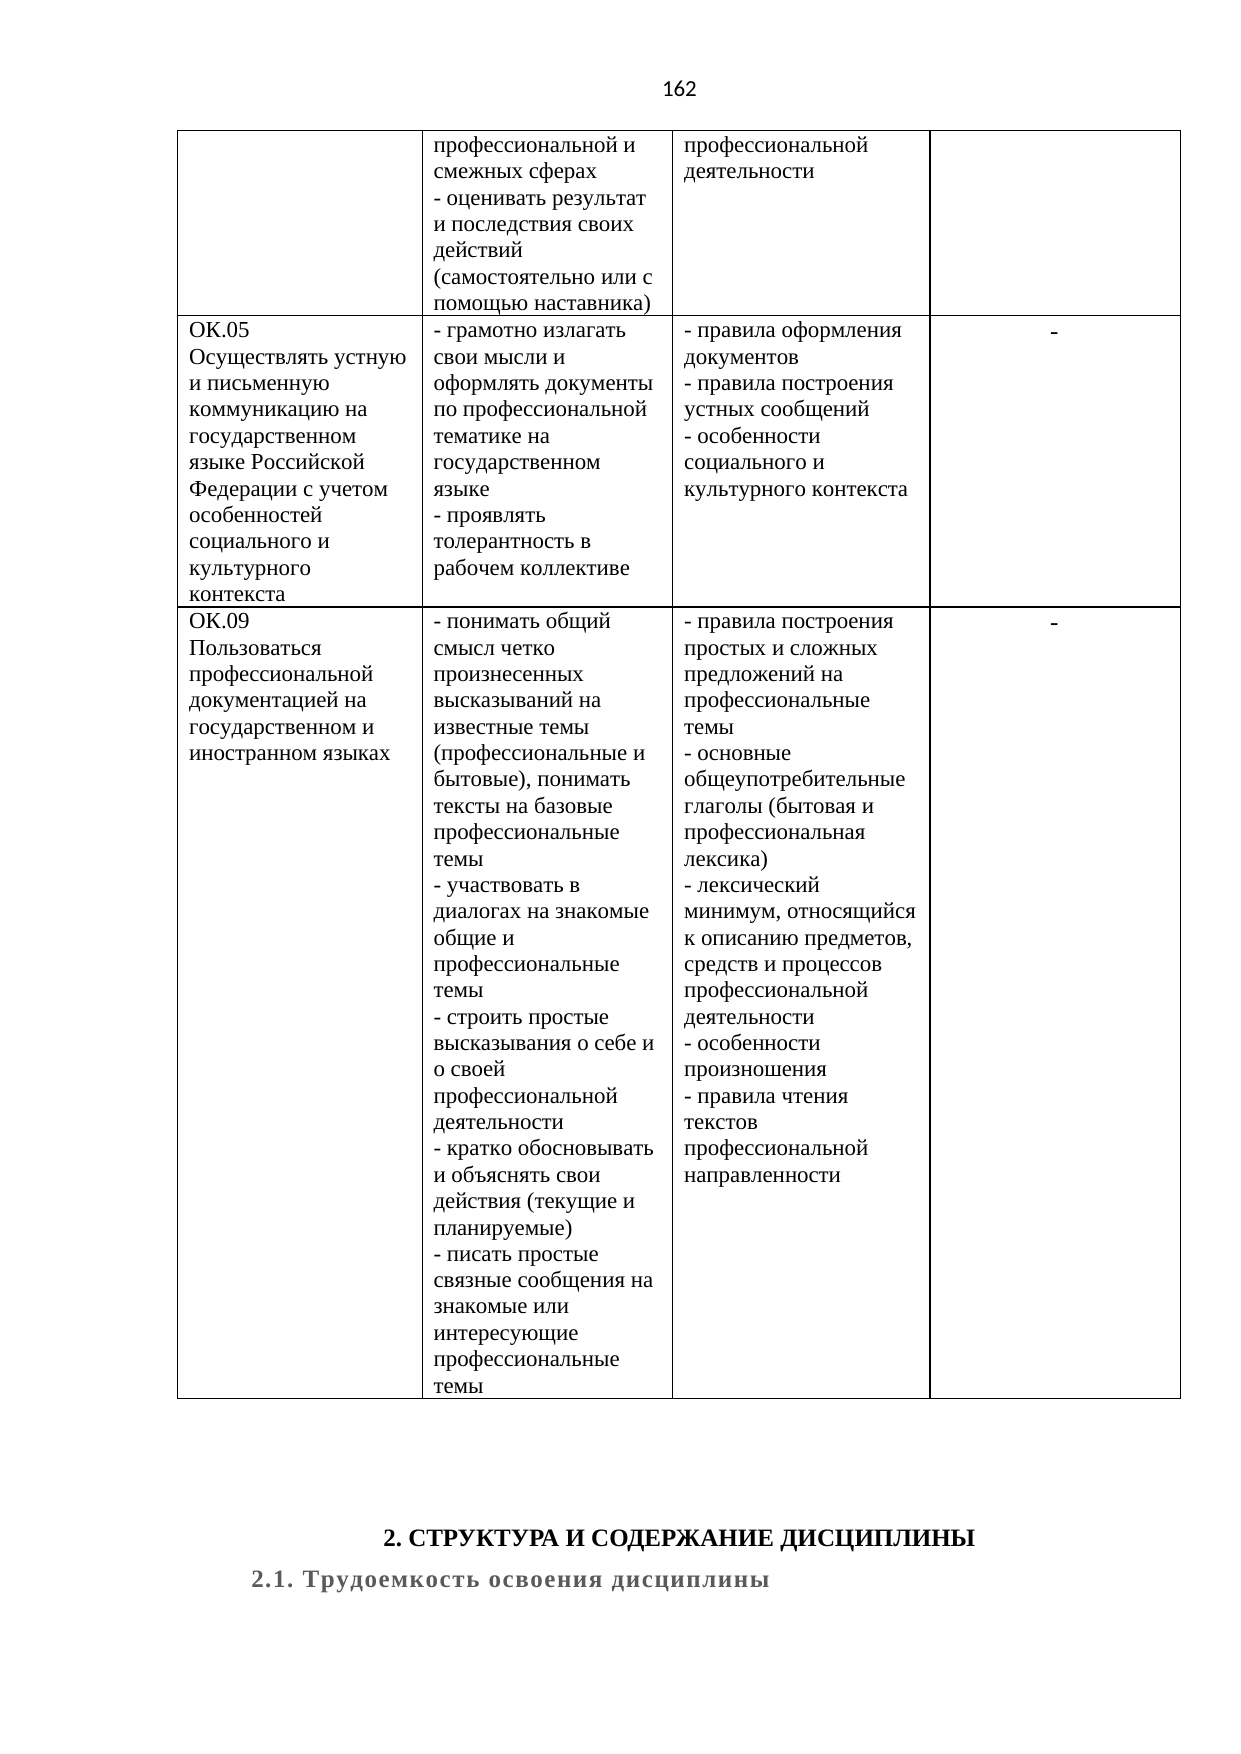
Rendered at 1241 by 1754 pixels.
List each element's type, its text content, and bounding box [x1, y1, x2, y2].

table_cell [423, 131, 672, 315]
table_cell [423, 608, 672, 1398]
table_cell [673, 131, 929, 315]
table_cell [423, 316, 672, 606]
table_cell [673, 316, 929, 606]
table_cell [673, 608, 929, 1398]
text 2.1. Трудоемкость освоения дисциплины [177, 1564, 1181, 1593]
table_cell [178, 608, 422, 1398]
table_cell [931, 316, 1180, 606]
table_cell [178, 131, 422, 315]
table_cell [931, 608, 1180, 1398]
text 2. Структура и содержание ДИСЦИПЛИНЫ [177, 1523, 1181, 1552]
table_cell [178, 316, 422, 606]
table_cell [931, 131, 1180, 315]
